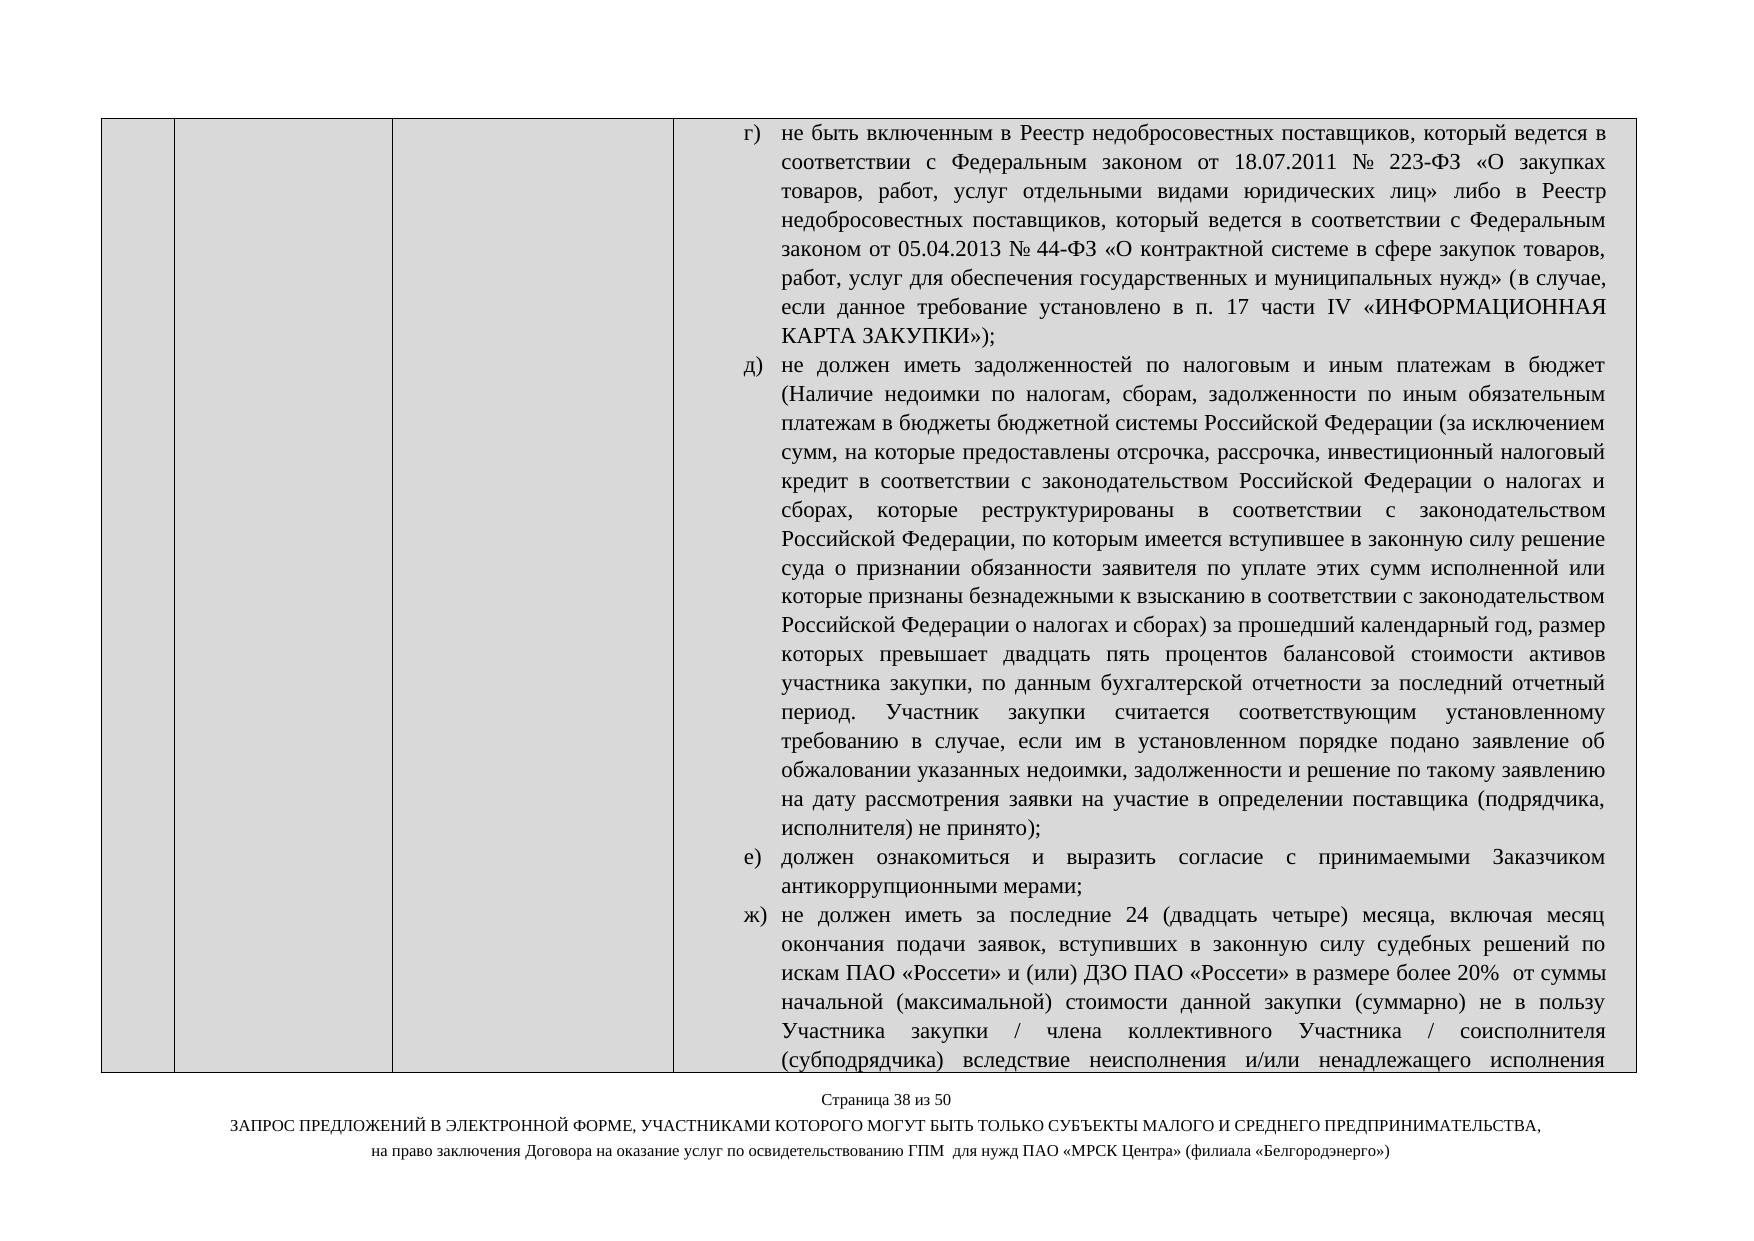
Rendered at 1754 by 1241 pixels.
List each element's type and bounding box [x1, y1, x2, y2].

table_cell [393, 119, 673, 1072]
table_cell [674, 119, 1636, 1072]
table_cell [175, 119, 392, 1072]
table_cell [102, 119, 174, 1072]
